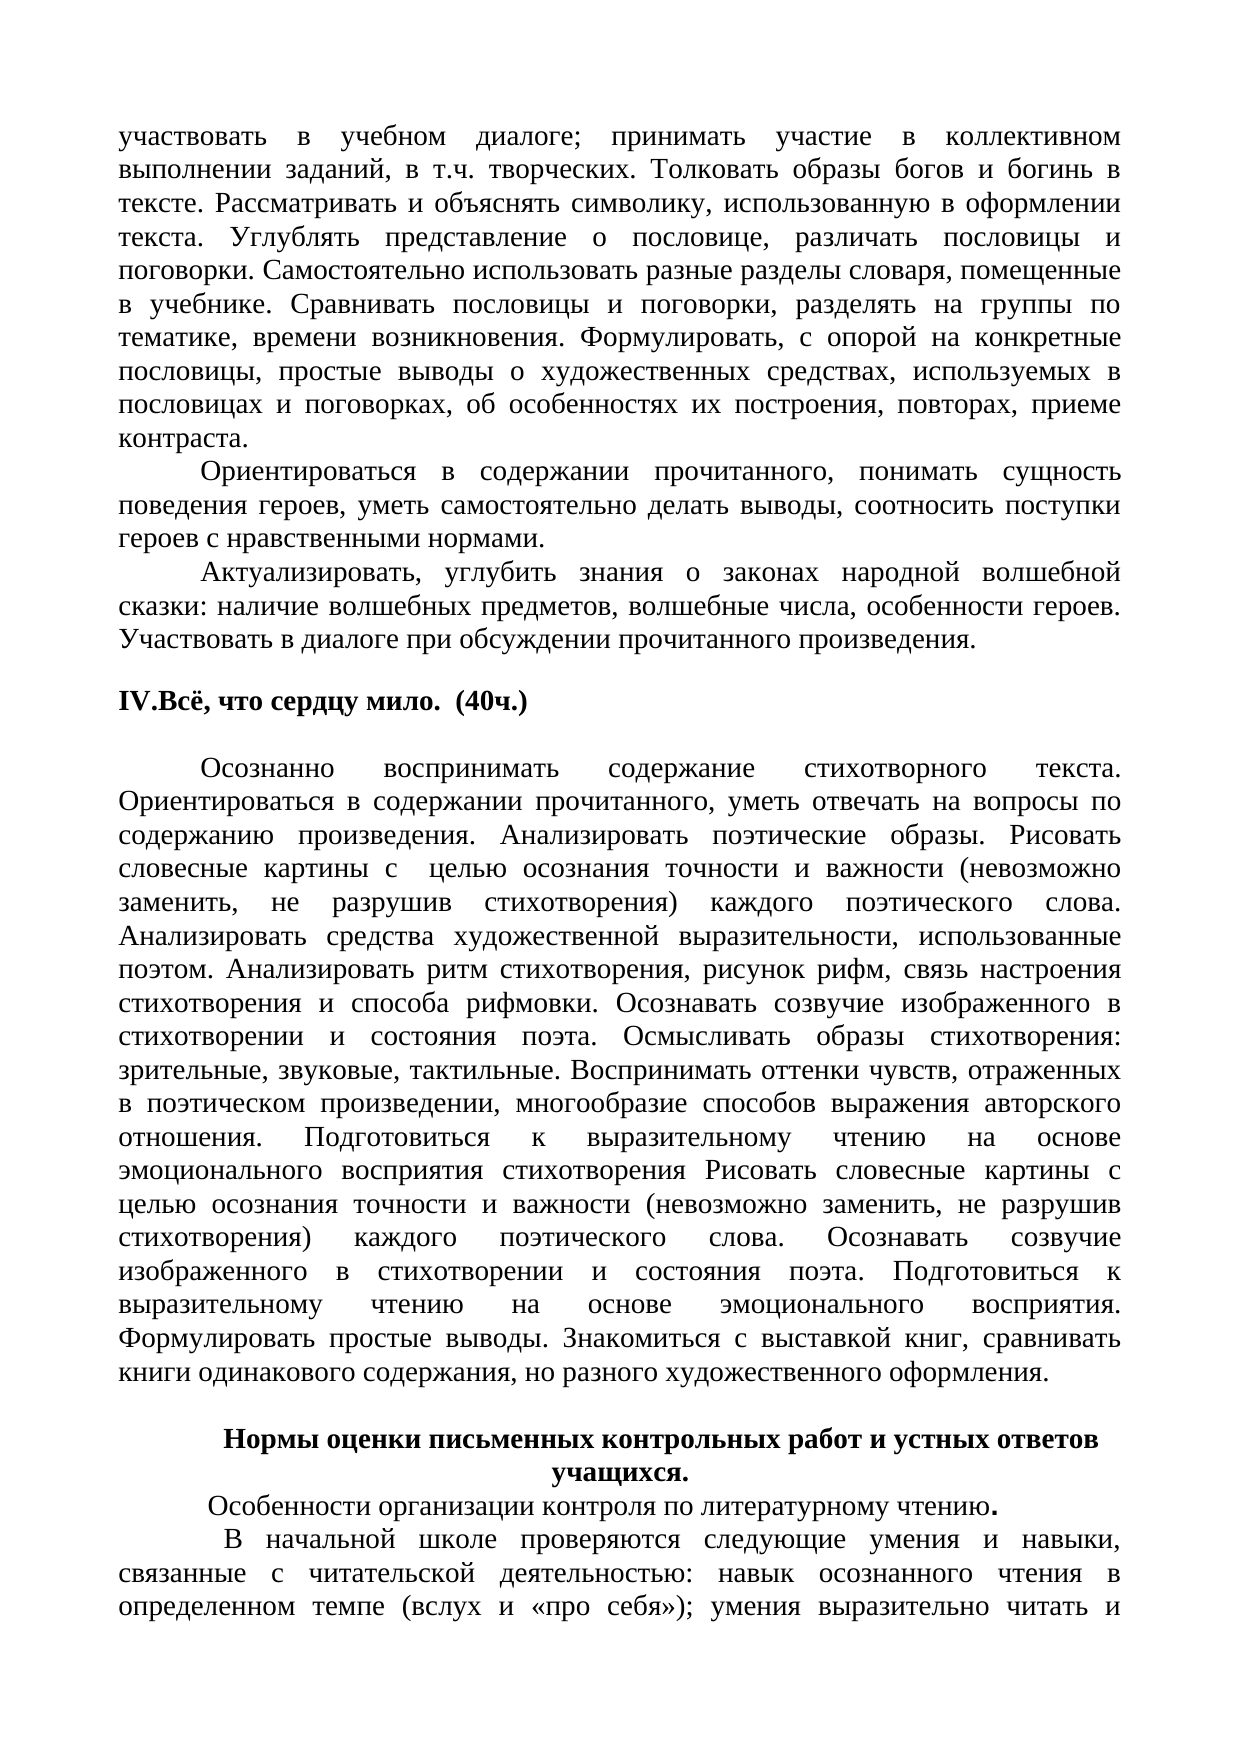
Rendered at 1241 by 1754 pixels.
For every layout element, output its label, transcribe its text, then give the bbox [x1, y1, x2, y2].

text Осознанно воспринимать содержание стихотворного текста. Ориентироваться в содержании прочитанного, уметь отвечать на вопросы по содержанию произведения. Анализировать поэтические образы. Рисовать словесные картины с целью осознания точности и важности (невозможно заменить, не разрушив стихотворения) каждого поэтического слова. Анализировать средства художественной выразительности, использованные поэтом. Анализировать ритм стихотворения, рисунок рифм, связь настроения стихотворения и способа рифмовки. Осознавать созвучие изображенного в стихотворении и состояния поэта. Осмысливать образы стихотворения: зрительные, звуковые, тактильные. Воспринимать оттенки чувств, отраженных в поэтическом произведении, многообразие способов выражения авторского отношения. Подготовиться к выразительному чтению на основе эмоционального восприятия стихотворения Рисовать словесные картины с целью осознания точности и важности (невозможно заменить, не разрушив стихотворения) каждого поэтического слова. Осознавать созвучие изображенного в стихотворении и состояния поэта. Подготовиться к выразительному чтению на основе эмоционального восприятия. Формулировать простые выводы. Знакомиться с выставкой книг, сравнивать книги одинакового содержания, но разного художественного оформления. [118, 750, 1122, 1387]
text Особенности организации контроля по литературному чтению. [118, 1488, 1122, 1521]
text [118, 1521, 1122, 1622]
text участвовать в учебном диалоге; принимать участие в коллективном выполнении заданий, в т.ч. творческих. Толковать образы богов и богинь в тексте. Рассматривать и объяснять символику, использованную в оформлении текста. Углублять представление о пословице, различать пословицы и поговорки. Самостоятельно использовать разные разделы словаря, помещенные в учебнике. Сравнивать пословицы и поговорки, разделять на группы по тематике, времени возникновения. Формулировать, с опорой на конкретные пословицы, простые выводы о художественных средствах, используемых в пословицах и поговорках, об особенностях их построения, повторах, приеме контраста. [118, 118, 1122, 453]
text IV.Всё, что сердцу мило. (40ч.) [118, 683, 1122, 716]
text Нормы оценки письменных контрольных работ и устных ответов учащихся. [118, 1421, 1122, 1488]
text Актуализировать, углубить знания о законах народной волшебной сказки: наличие волшебных предметов, волшебные числа, особенности героев. Участвовать в диалоге при обсуждении прочитанного произведения. [118, 554, 1122, 655]
text Ориентироваться в содержании прочитанного, понимать сущность поведения героев, уметь самостоятельно делать выводы, соотносить поступки героев с нравственными нормами. [118, 453, 1122, 554]
